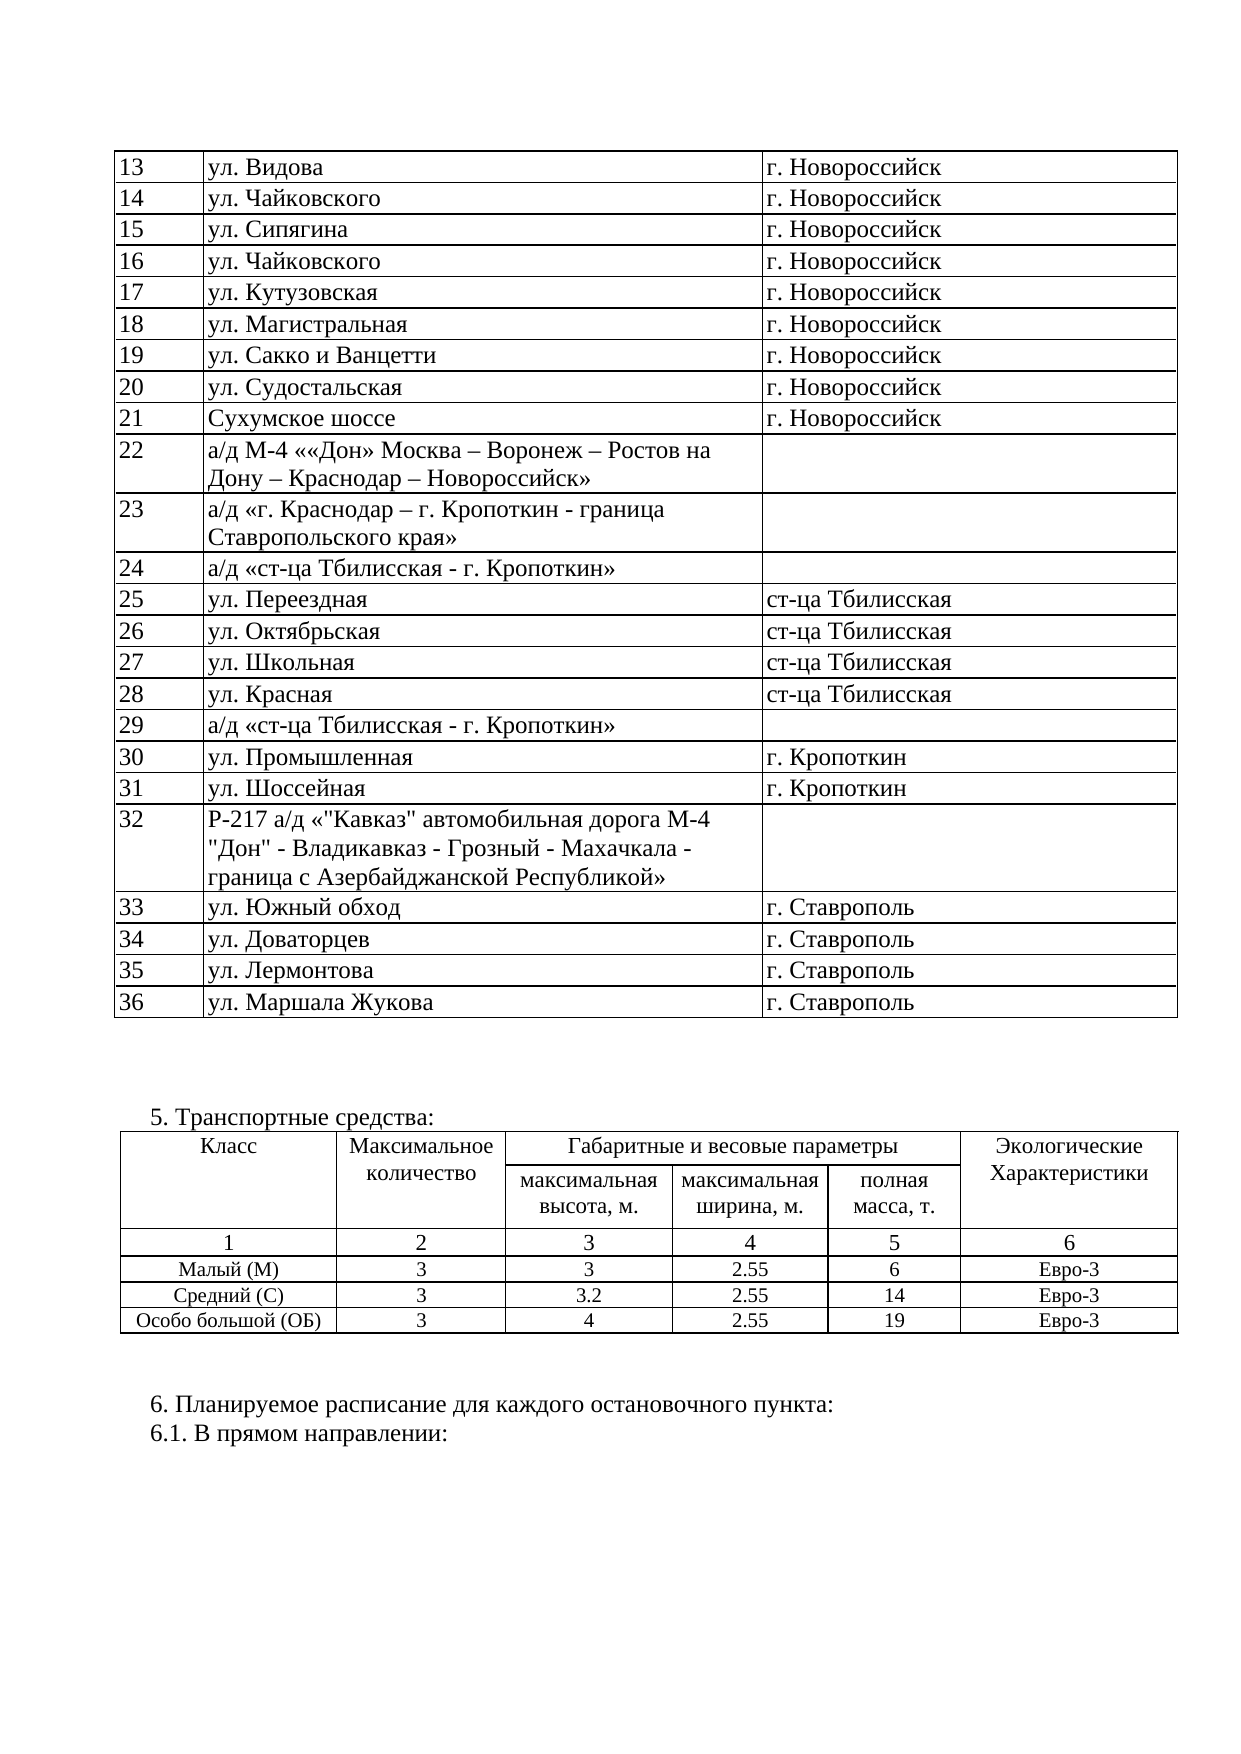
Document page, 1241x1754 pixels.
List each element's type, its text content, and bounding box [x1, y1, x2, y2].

table_cell 2.55 [673, 1283, 827, 1307]
table_cell 6 [829, 1257, 960, 1281]
table_cell ул. Лермонтова [204, 955, 762, 985]
table_cell 3 [337, 1283, 505, 1307]
table_cell ст-ца Тбилисская [763, 583, 1177, 614]
table_cell ул. Чайковского [204, 183, 762, 213]
table_cell 34 [115, 923, 203, 954]
table_cell г. Новороссийск [763, 152, 1177, 181]
text 6. Планируемое расписание для каждого остановочного пункта: [150, 1389, 1090, 1418]
table_cell 29 [115, 710, 203, 740]
table_cell 27 [115, 647, 203, 677]
table_cell Сухумское шоссе [204, 403, 762, 433]
table_cell ст-ца Тбилисская [763, 677, 1177, 708]
table_cell ст-ца Тбилисская [763, 646, 1177, 677]
table_cell ст-ца Тбилисская [763, 614, 1177, 646]
table_cell г. Ставрополь [763, 954, 1177, 985]
table_cell Евро-3 [961, 1257, 1177, 1281]
table_cell г. Новороссийск [763, 244, 1177, 276]
table_cell 28 [115, 678, 203, 708]
table_header Класс [121, 1132, 336, 1227]
table_cell г. Ставрополь [763, 985, 1177, 1017]
table_cell [763, 433, 1177, 492]
table_cell 2.55 [673, 1308, 827, 1332]
table_cell 30 [115, 741, 203, 771]
table_cell ул. Шоссейная [204, 773, 762, 803]
table_cell ул. Маршала Жукова [204, 987, 762, 1017]
table_cell 5 [829, 1229, 960, 1255]
table_header Габаритные и весовые параметры [506, 1132, 960, 1164]
table_cell 1 [121, 1229, 336, 1255]
table_cell 3 [337, 1308, 505, 1332]
table_cell 4 [673, 1229, 827, 1255]
text 5. Транспортные средства: [150, 1102, 1090, 1131]
table_cell ул. Промышленная [204, 742, 762, 771]
table_header Максимальное количество [337, 1132, 505, 1227]
table_cell максимальная ширина, м. [673, 1166, 827, 1227]
table_cell ул. Красная [204, 679, 762, 708]
table_cell 17 [115, 277, 203, 307]
table_cell 3.2 [506, 1283, 672, 1307]
table_cell г. Ставрополь [763, 891, 1177, 922]
table_cell 31 [115, 773, 203, 803]
table_cell ул. Видова [204, 152, 762, 181]
table_cell 19 [115, 340, 203, 370]
table_cell ул. Октябрьская [204, 616, 762, 646]
table_cell ул. Магистральная [204, 309, 762, 339]
table_cell 3 [506, 1229, 672, 1255]
table_cell 22 [115, 434, 203, 492]
table_cell г. Новороссийск [763, 276, 1177, 307]
table_cell [763, 492, 1177, 551]
table_cell а/д «ст-ца Тбилисская - г. Кропоткин» [204, 710, 762, 740]
table_cell Евро-3 [961, 1283, 1177, 1307]
table_cell максимальная высота, м. [506, 1166, 672, 1227]
table_cell 13 [115, 152, 203, 181]
table_cell а/д М-4 ««Дон» Москва – Воронеж – Ростов на Дону – Краснодар – Новороссийск» [204, 435, 762, 492]
table_cell 14 [829, 1283, 960, 1307]
table_cell 26 [115, 615, 203, 646]
table_cell ул. Южный обход [204, 892, 762, 922]
table_cell 2 [337, 1229, 505, 1255]
table_cell а/д «ст-ца Тбилисская - г. Кропоткин» [204, 553, 762, 583]
table_cell г. Новороссийск [763, 213, 1177, 244]
table_cell Р-217 а/д «"Кавказ" автомобильная дорога М-4 "Дон" - Владикавказ - Грозный - Махачкала - граница с Азербайджанской Республикой» [204, 805, 762, 891]
table_cell г. Новороссийск [763, 402, 1177, 433]
table_cell 20 [115, 371, 203, 402]
table_cell г. Ставрополь [763, 922, 1177, 954]
table_cell 32 [115, 804, 203, 891]
table_cell 6 [961, 1229, 1177, 1255]
table_cell г. Новороссийск [763, 181, 1177, 213]
table_cell 19 [829, 1308, 960, 1332]
table_cell 16 [115, 245, 203, 276]
table_cell [763, 551, 1177, 583]
table_cell [763, 803, 1177, 891]
table_cell 4 [506, 1308, 672, 1332]
table_cell 35 [115, 955, 203, 985]
table_cell Евро-3 [961, 1308, 1177, 1332]
table_cell 2.55 [673, 1257, 827, 1281]
table_cell ул. Судостальская [204, 372, 762, 402]
table_cell 21 [115, 403, 203, 433]
text 6.1. В прямом направлении: [150, 1418, 1090, 1446]
table_cell ул. Школьная [204, 647, 762, 677]
table_cell полная масса, т. [829, 1166, 960, 1227]
table_cell 3 [337, 1257, 505, 1281]
table_cell г. Кропоткин [763, 771, 1177, 803]
table_cell 15 [115, 214, 203, 244]
table_cell г. Новороссийск [763, 307, 1177, 339]
table_cell Особо большой (ОБ) [121, 1308, 336, 1332]
table_cell г. Новороссийск [763, 370, 1177, 402]
table_cell ул. Сипягина [204, 215, 762, 244]
table_cell Малый (М) [121, 1257, 336, 1281]
table_cell г. Кропоткин [763, 740, 1177, 771]
table_cell Средний (С) [121, 1283, 336, 1307]
table_cell ул. Чайковского [204, 246, 762, 276]
table_header Экологические Характеристики [961, 1132, 1177, 1227]
table_cell 23 [115, 493, 203, 551]
table_cell 33 [115, 892, 203, 922]
table_cell 36 [115, 986, 203, 1017]
table_cell 14 [115, 183, 203, 213]
table_cell [763, 709, 1177, 740]
table_cell 3 [506, 1257, 672, 1281]
table_cell ул. Доваторцев [204, 924, 762, 954]
table_cell а/д «г. Краснодар – г. Кропоткин - граница Ставропольского края» [204, 494, 762, 551]
table_cell ул. Сакко и Ванцетти [204, 340, 762, 370]
table_cell ул. Переездная [204, 584, 762, 614]
table_cell 18 [115, 308, 203, 339]
table_cell ул. Кутузовская [204, 277, 762, 307]
table_cell 25 [115, 584, 203, 614]
table_cell г. Новороссийск [763, 339, 1177, 370]
table_cell 24 [115, 552, 203, 583]
